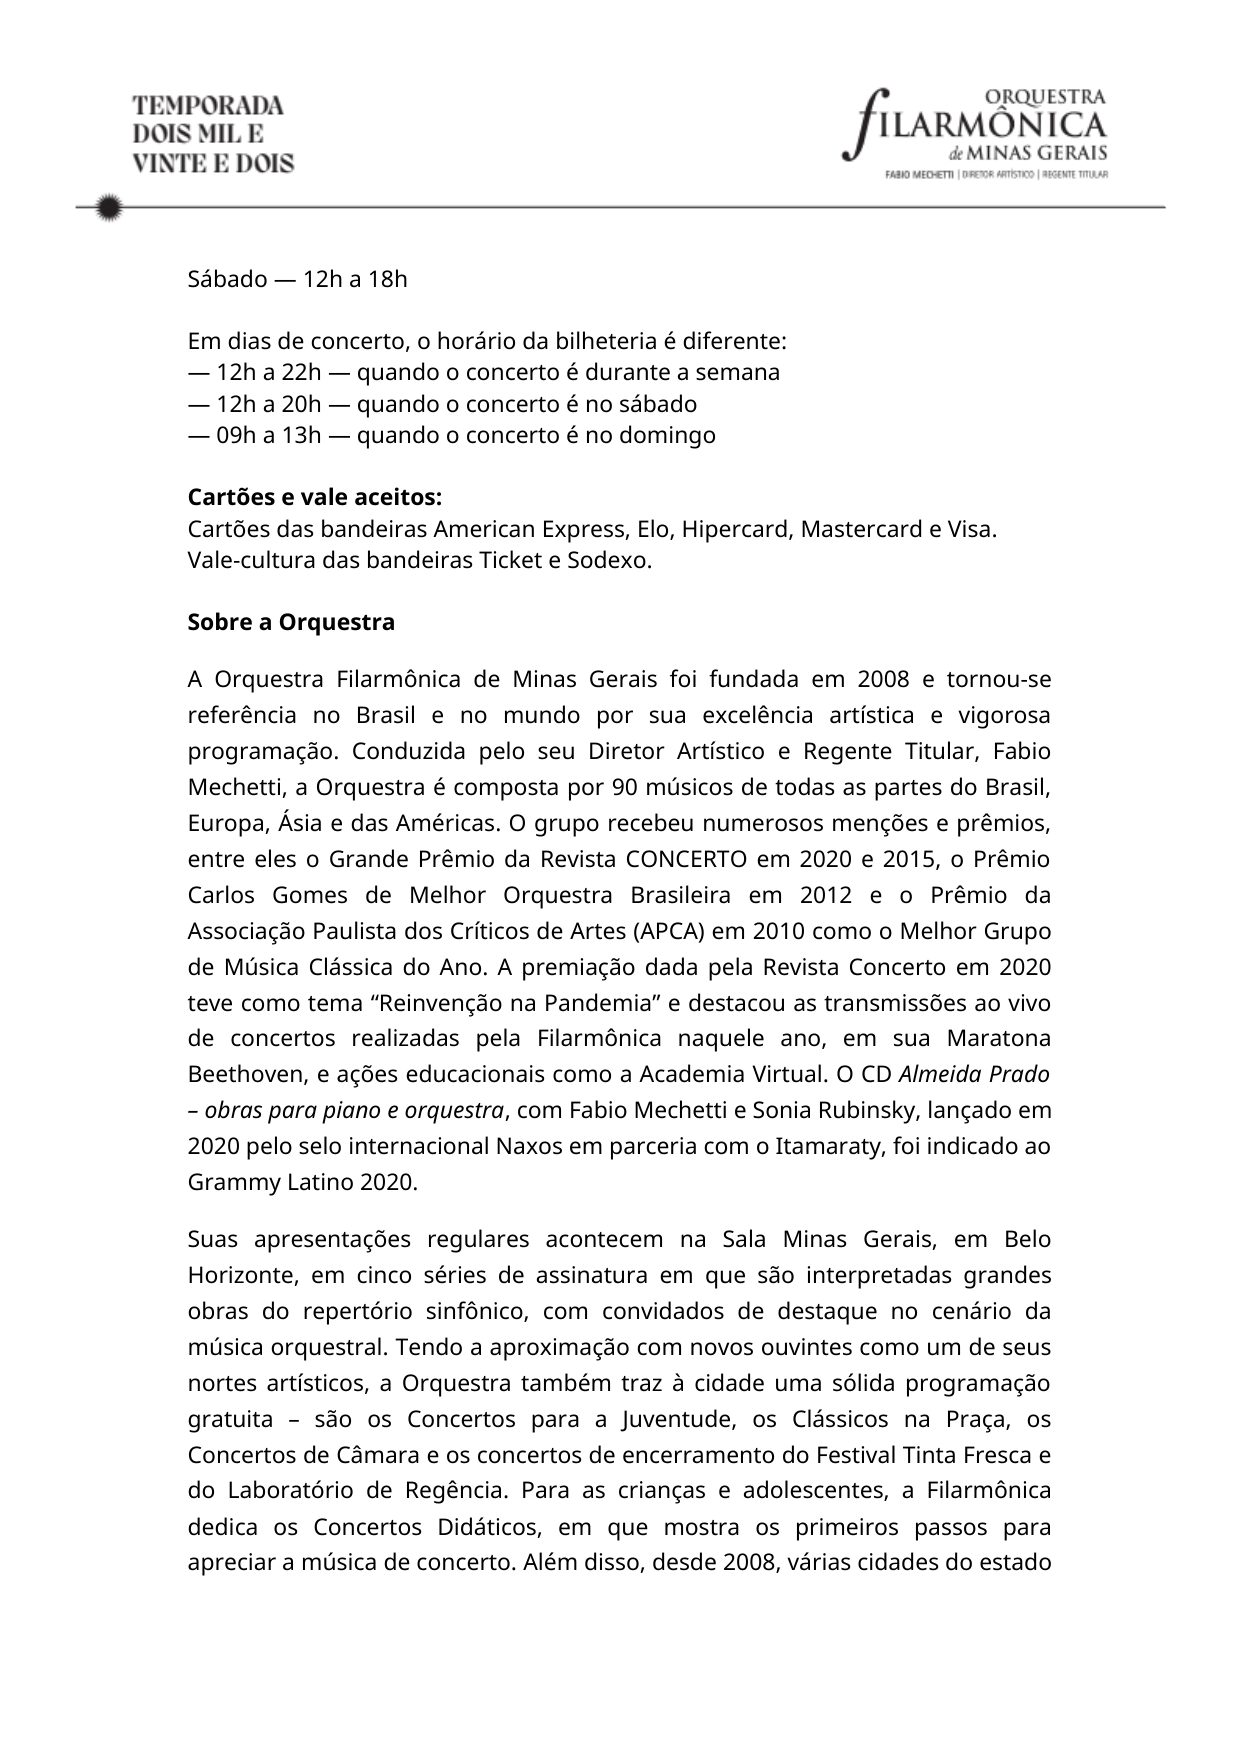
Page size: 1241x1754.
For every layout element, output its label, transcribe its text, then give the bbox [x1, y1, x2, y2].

text A Orquestra Filarmônica de Minas Gerais foi fundada em 2008 e tornou-se referência no Brasil e no mundo por sua excelência artística e vigorosa programação. Conduzida pelo seu Diretor Artístico e Regente Titular, Fabio Mechetti, a Orquestra é composta por 90 músicos de todas as partes do Brasil, Europa, Ásia e das Américas. O grupo recebeu numerosos menções e prêmios, entre eles o Grande Prêmio da Revista CONCERTO em 2020 e 2015, o Prêmio Carlos Gomes de Melhor Orquestra Brasileira em 2012 e o Prêmio da Associação Paulista dos Críticos de Artes (APCA) em 2010 como o Melhor Grupo de Música Clássica do Ano. A premiação dada pela Revista Concerto em 2020 teve como tema “Reinvenção na Pandemia” e destacou as transmissões ao vivo de concertos realizadas pela Filarmônica naquele ano, em sua Maratona Beethoven, e ações educacionais como a Academia Virtual. O CD Almeida Prado – obras para piano e orquestra, com Fabio Mechetti e Sonia Rubinsky, lançado em 2020 pelo selo internacional Naxos em parceria com o Itamaraty, foi indicado ao Grammy Latino 2020. [187, 1000, 1053, 1197]
text Em dias de concerto, o horário da bilheteria é diferente: [187, 325, 1053, 356]
text — 12h a 22h — quando o concerto é durante a semana [187, 356, 1053, 387]
text Sábado — 12h a 18h [187, 262, 1053, 294]
text Sobre a Orquestra [187, 606, 1053, 637]
text Cartões e vale aceitos: [187, 481, 1053, 512]
text — 12h a 20h — quando o concerto é no sábado [187, 387, 1053, 419]
text A Orquestra Filarmônica de Minas Gerais foi fundada em 2008 e tornou-se referência no Brasil e no mundo por sua excelência artística e vigorosa programação. Conduzida pelo seu Diretor Artístico e Regente Titular, Fabio Mechetti, a Orquestra é composta por 90 músicos de todas as partes do Brasil, Europa, Ásia e das Américas. O grupo recebeu numerosos menções e prêmios, entre eles o Grande Prêmio da Revista CONCERTO em 2020 e 2015, o Prêmio Carlos Gomes de Melhor Orquestra Brasileira em 2012 e o Prêmio da Associação Paulista dos Críticos de Artes (APCA) em 2010 como o Melhor Grupo de Música Clássica do Ano. A premiação dada pela Revista Concerto em 2020 teve como tema “Reinvenção na Pandemia” e destacou as transmissões ao vivo de concertos realizadas pela Filarmônica naquele ano, em sua Maratona Beethoven, e ações educacionais como a Academia Virtual. O CD Almeida Prado – obras para piano e orquestra, com Fabio Mechetti e Sonia Rubinsky, lançado em 2020 pelo selo internacional Naxos em parceria com o Itamaraty, foi indicado ao Grammy Latino 2020. [187, 687, 1053, 938]
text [187, 1223, 1053, 1578]
text Vale-cultura das bandeiras Ticket e Sodexo. [187, 544, 1053, 575]
text Cartões das bandeiras American Express, Elo, Hipercard, Mastercard e Visa. [187, 512, 1053, 544]
text — 09h a 13h — quando o concerto é no domingo [187, 419, 1053, 450]
